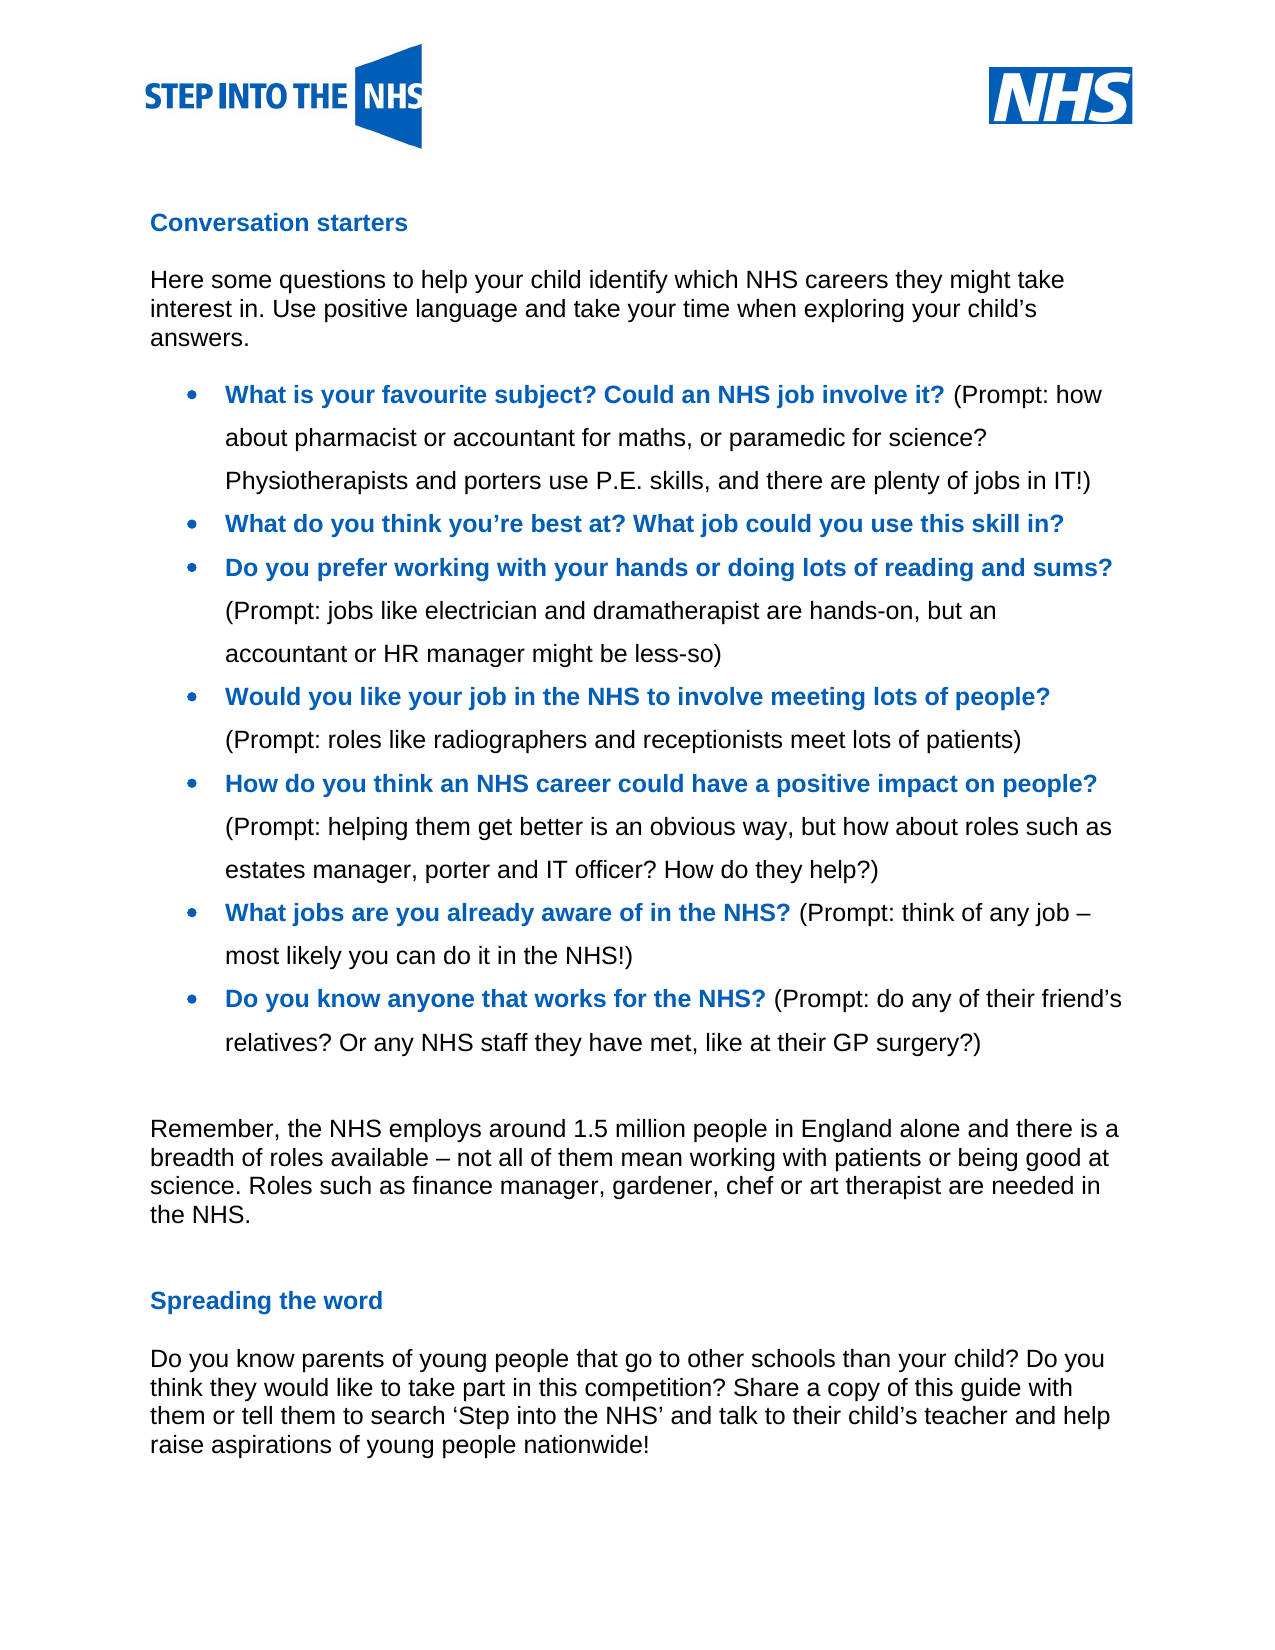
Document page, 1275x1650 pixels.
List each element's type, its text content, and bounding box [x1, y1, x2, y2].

text Here some questions to help your child identify which NHS careers they might take interest in. Use positive language and take your time when exploring your child’s answers. [150, 265, 1125, 351]
text Remember, the NHS employs around 1.5 million people in England alone and there is a breadth of roles available – not all of them mean working with patients or being good at science. Roles such as finance manager, gardener, chef or art therapist are needed in the NHS. [150, 1114, 1125, 1229]
list What do you think you’re best at? What job could you use this skill in? [187, 509, 1125, 538]
text (Prompt: roles like radiographers and receptionists meet lots of patients) [225, 725, 1125, 754]
text Spreading the word [150, 1286, 1125, 1315]
text Conversation starters [150, 207, 1125, 236]
list What is your favourite subject? Could an NHS job involve it? (Prompt: how about pharmacist or accountant for maths, or paramedic for science? Physiotherapists and porters use P.E. skills, and there are plenty of jobs in IT!) [187, 380, 1125, 495]
list Do you know anyone that works for the NHS? (Prompt: do any of their friend’s relatives? Or any NHS staff they have met, like at their GP surgery?) [187, 984, 1125, 1056]
text Do you know parents of young people that go to other schools than your child? Do you think they would like to take part in this competition? Share a copy of this guide with them or tell them to search ‘Step into the NHS’ and talk to their child’s teacher and help raise aspirations of young people nationwide! [150, 1344, 1125, 1459]
list Would you like your job in the NHS to involve meeting lots of people? [187, 682, 1125, 711]
picture [989, 67, 1133, 124]
list How do you think an NHS career could have a positive impact on people? (Prompt: helping them get better is an obvious way, but how about roles such as estates manager, porter and IT officer? How do they help?) [187, 768, 1125, 884]
list What jobs are you already aware of in the NHS? (Prompt: think of any job – most likely you can do it in the NHS!) [187, 898, 1125, 970]
list Do you prefer working with your hands or doing lots of reading and sums? (Prompt: jobs like electrician and dramatherapist are hands-on, but an accountant or HR manager might be less-so) [187, 553, 1125, 668]
